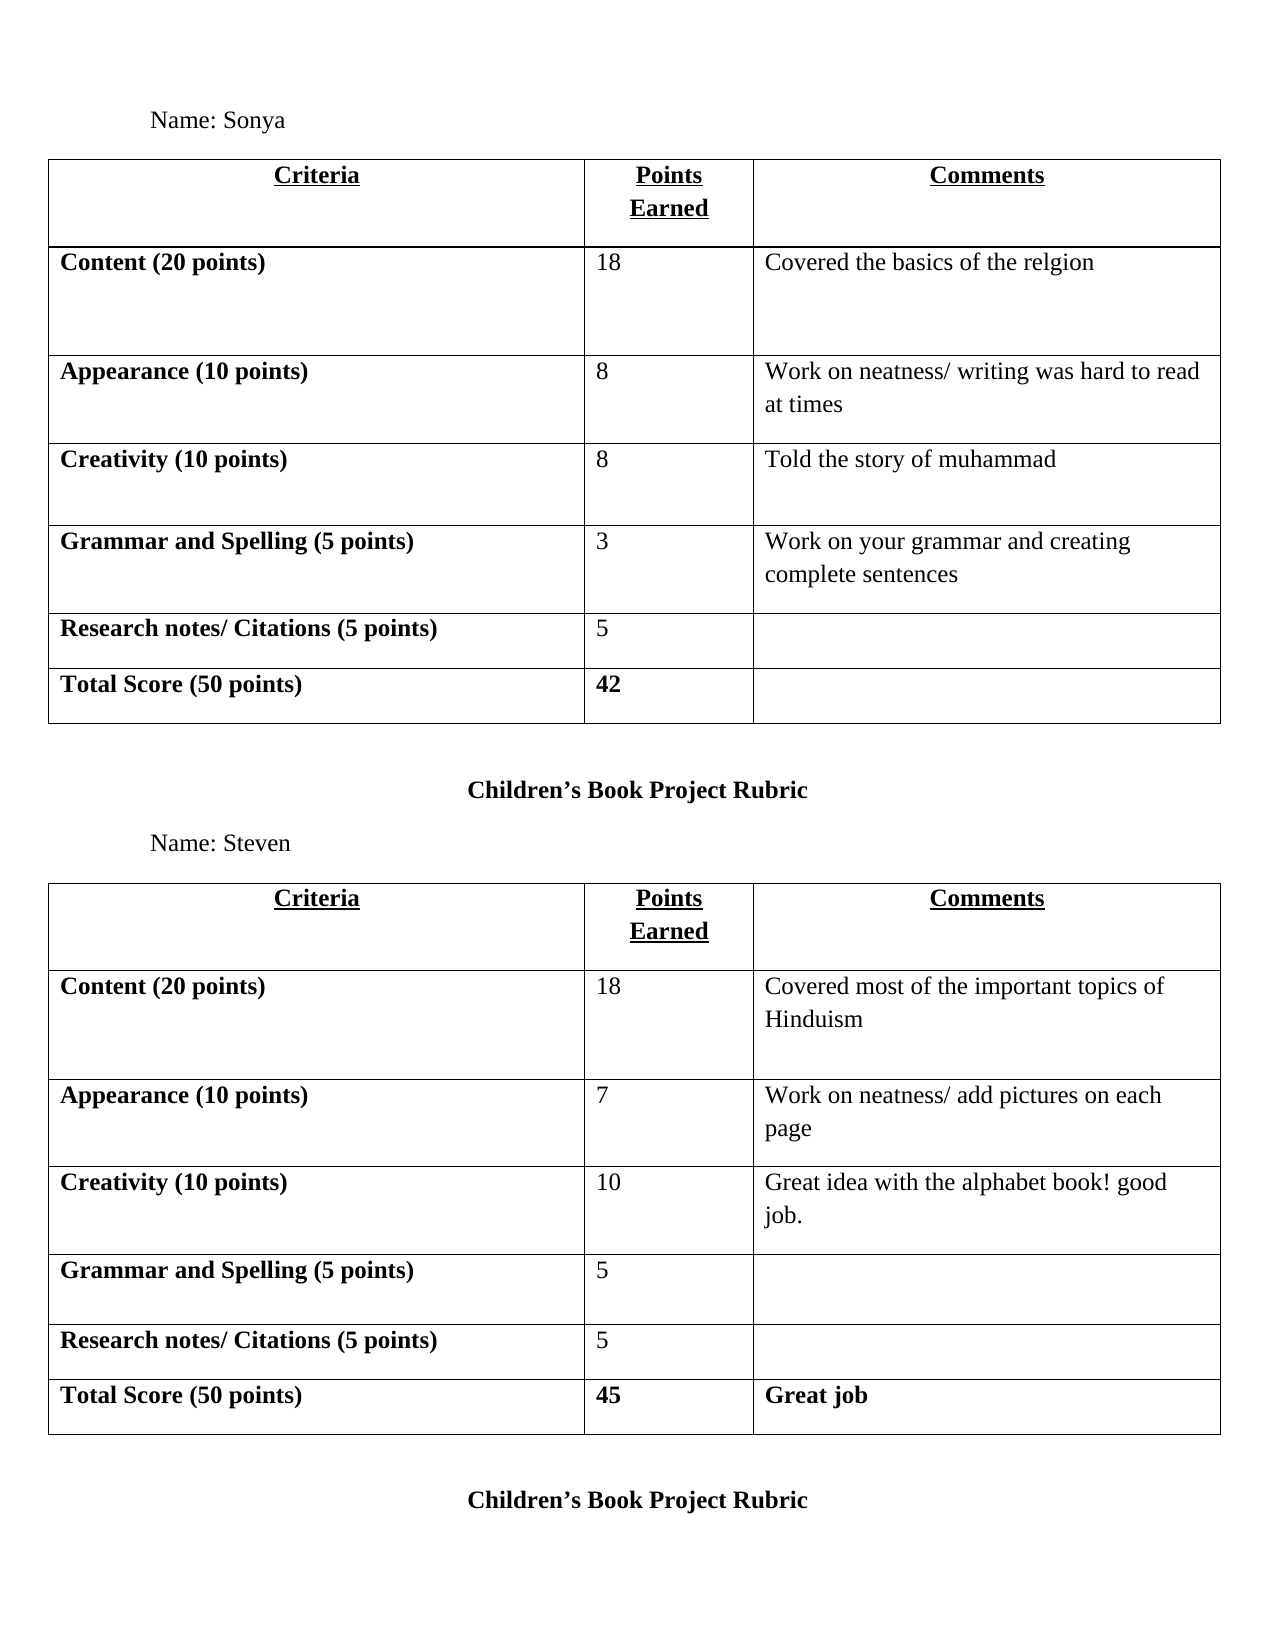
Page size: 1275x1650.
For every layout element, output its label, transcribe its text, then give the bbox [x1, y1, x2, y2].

table_cell Covered the basics of the relgion [754, 248, 1220, 355]
table_cell 3 [585, 526, 753, 612]
table_cell [754, 669, 1220, 723]
table_cell 5 [585, 1325, 753, 1379]
table_cell Appearance (10 points) [49, 1080, 584, 1166]
table_header Comments [754, 884, 1220, 970]
table_header Comments [754, 160, 1220, 246]
table_header Points Earned [585, 160, 753, 246]
table_header Points Earned [585, 884, 753, 970]
table_cell 8 [585, 356, 753, 443]
table_cell Covered most of the important topics of Hinduism [754, 971, 1220, 1079]
table_cell 10 [585, 1167, 753, 1254]
table_cell 45 [585, 1380, 753, 1433]
table_cell Research notes/ Citations (5 points) [49, 1325, 584, 1379]
table_cell Work on neatness/ writing was hard to read at times [754, 356, 1220, 443]
table_header Criteria [49, 160, 584, 246]
table_cell 8 [585, 444, 753, 525]
table_cell Work on your grammar and creating complete sentences [754, 526, 1220, 612]
table_cell Total Score (50 points) [49, 1380, 584, 1433]
table_header Criteria [49, 884, 584, 970]
table_cell Total Score (50 points) [49, 669, 584, 723]
table_cell Great job [754, 1380, 1220, 1433]
table_cell Research notes/ Citations (5 points) [49, 614, 584, 668]
table_cell [754, 614, 1220, 668]
table_cell [754, 1325, 1220, 1379]
table_cell Work on neatness/ add pictures on each page [754, 1080, 1220, 1166]
text Name: Steven [150, 828, 1125, 857]
table_cell 5 [585, 1255, 753, 1324]
table_cell 5 [585, 614, 753, 668]
table_cell Appearance (10 points) [49, 356, 584, 443]
table_cell Grammar and Spelling (5 points) [49, 1255, 584, 1324]
table_cell Creativity (10 points) [49, 444, 584, 525]
table_cell 42 [585, 669, 753, 723]
table_cell Content (20 points) [49, 248, 584, 355]
text Name: Sonya [150, 105, 1125, 134]
table_cell Content (20 points) [49, 971, 584, 1079]
table_cell Grammar and Spelling (5 points) [49, 526, 584, 612]
table_cell Told the story of muhammad [754, 444, 1220, 525]
table_cell 18 [585, 971, 753, 1079]
table_cell Creativity (10 points) [49, 1167, 584, 1254]
table_cell [754, 1255, 1220, 1324]
table_cell 7 [585, 1080, 753, 1166]
table_cell Great idea with the alphabet book! good job. [754, 1167, 1220, 1254]
table_cell 18 [585, 248, 753, 355]
text Children’s Book Project Rubric [150, 1486, 1125, 1514]
text Children’s Book Project Rubric [150, 775, 1125, 803]
